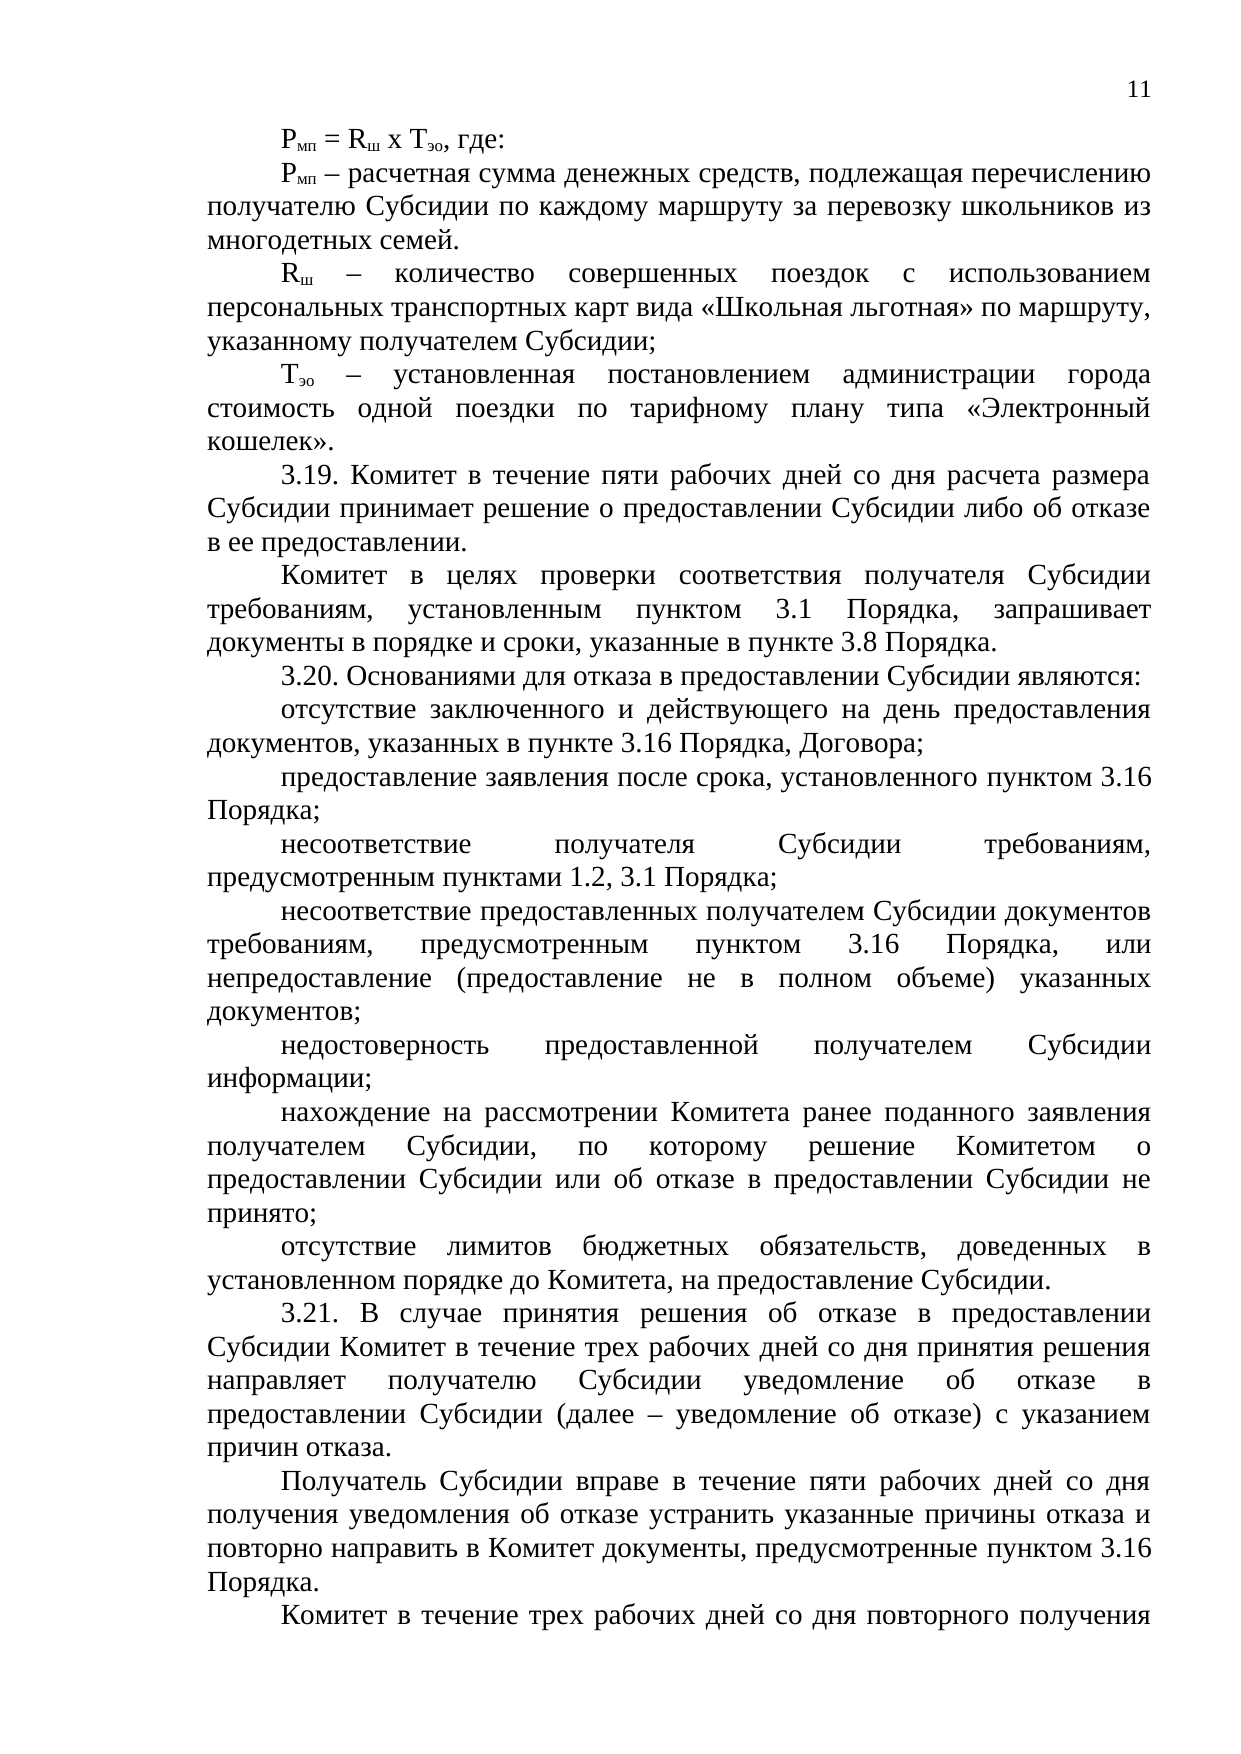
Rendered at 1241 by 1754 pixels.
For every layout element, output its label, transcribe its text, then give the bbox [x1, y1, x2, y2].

text несоответствие получателя Субсидии требованиям, предусмотренным пунктами 1.2, 3.1 Порядка; [207, 826, 1152, 893]
text Получатель Субсидии вправе в течение пяти рабочих дней со дня получения уведомления об отказе устранить указанные причины отказа и повторно направить в Комитет документы, предусмотренные пунктом 3.16 Порядка. [207, 1463, 1152, 1597]
text отсутствие заключенного и действующего на день предоставления документов, указанных в пункте 3.16 Порядка, Договора; [207, 692, 1152, 759]
text Рмп = Rш x Тэо, где: [207, 121, 1152, 155]
text 3.19. Комитет в течение пяти рабочих дней со дня расчета размера Субсидии принимает решение о предоставлении Субсидии либо об отказе в ее предоставлении. [207, 457, 1152, 557]
text отсутствие лимитов бюджетных обязательств, доведенных в установленном порядке до Комитета, на предоставление Субсидии. [207, 1228, 1152, 1295]
text нахождение на рассмотрении Комитета ранее поданного заявления получателем Субсидии, по которому решение Комитетом о предоставлении Субсидии или об отказе в предоставлении Субсидии не принято; [207, 1094, 1152, 1228]
text Рмп – расчетная сумма денежных средств, подлежащая перечислению получателю Субсидии по каждому маршруту за перевозку школьников из многодетных семей. [207, 155, 1152, 256]
text 3.20. Основаниями для отказа в предоставлении Субсидии являются: [207, 658, 1152, 692]
text Тэо – установленная постановлением администрации города стоимость одной поездки по тарифному плану типа «Электронный кошелек». [207, 356, 1152, 457]
text предоставление заявления после срока, установленного пунктом 3.16 Порядка; [207, 759, 1152, 826]
text несоответствие предоставленных получателем Субсидии документов требованиям, предусмотренным пунктом 3.16 Порядка, или непредоставление (предоставление не в полном объеме) указанных документов; [207, 893, 1152, 1027]
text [207, 1597, 1152, 1631]
text недостоверность предоставленной получателем Субсидии информации; [207, 1027, 1152, 1094]
text Комитет в целях проверки соответствия получателя Субсидии требованиям, установленным пунктом 3.1 Порядка, запрашивает документы в порядке и сроки, указанные в пункте 3.8 Порядка. [207, 557, 1152, 658]
text Rш – количество совершенных поездок с использованием персональных транспортных карт вида «Школьная льготная» по маршруту, указанному получателем Субсидии; [207, 256, 1152, 356]
text 3.21. В случае принятия решения об отказе в предоставлении Субсидии Комитет в течение трех рабочих дней со дня принятия решения направляет получателю Субсидии уведомление об отказе в предоставлении Субсидии (далее – уведомление об отказе) с указанием причин отказа. [207, 1295, 1152, 1463]
